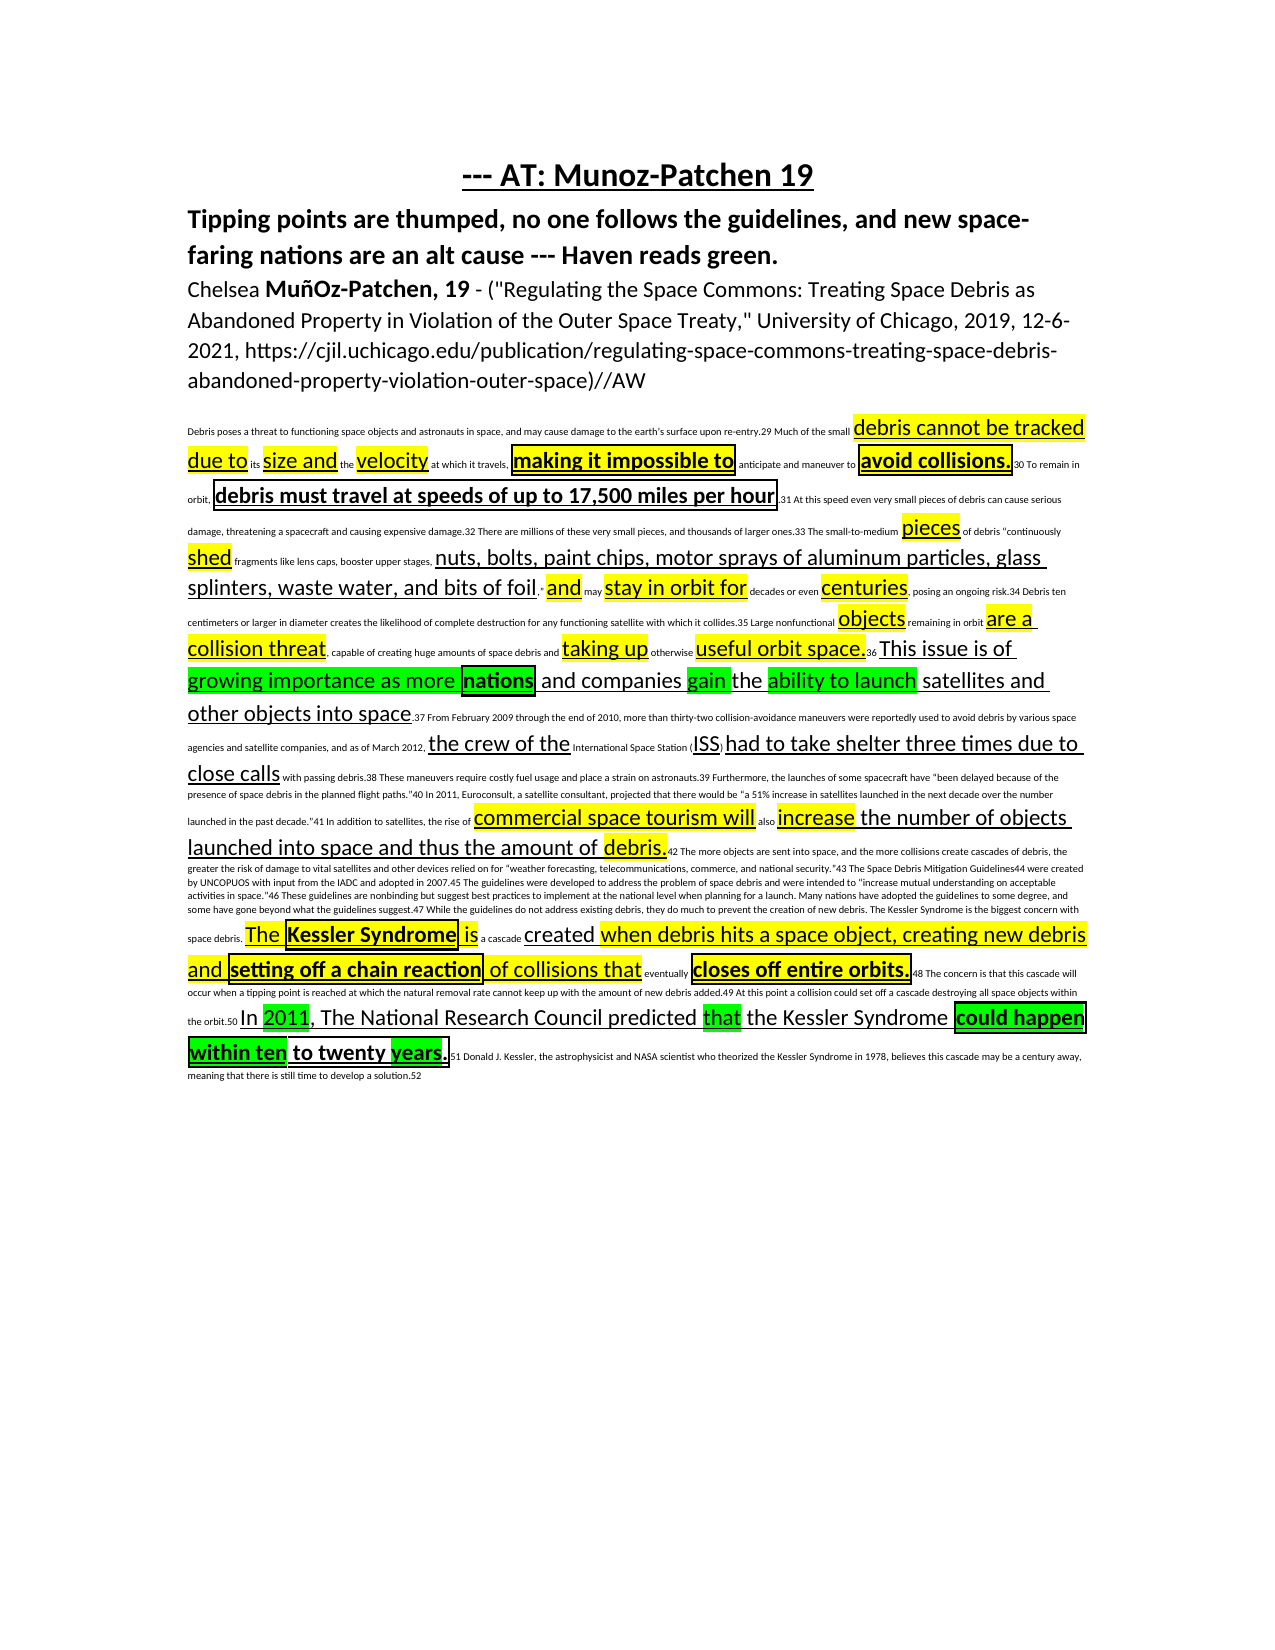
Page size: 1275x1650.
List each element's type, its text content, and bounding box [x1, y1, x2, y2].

text Debris poses a threat to functioning space objects and astronauts in space, and may cause damage to the earth’s surface upon re-entry.29 Much of the small debris cannot be tracked due to its size and the velocity at which it travels, making it impossible to anticipate and maneuver to avoid collisions.30 To remain in orbit, debris must travel at speeds of up to 17,500 miles per hour.31 At this speed even very small pieces of debris can cause serious damage, threatening a spacecraft and causing expensive damage.32 There are millions of these very small pieces, and thousands of larger ones.33 The small-to-medium pieces of debris “continuously shed fragments like lens caps, booster upper stages, nuts, bolts, paint chips, motor sprays of aluminum particles, glass splinters, waste water, and bits of foil,” and may stay in orbit for decades or even centuries, posing an ongoing risk.34 Debris ten centimeters or larger in diameter creates the likelihood of complete destruction for any functioning satellite with which it collides.35 Large nonfunctional objects remaining in orbit are a collision threat, capable of creating huge amounts of space debris and taking up otherwise useful orbit space.36 This issue is of growing importance as more nations and companies gain the ability to launch satellites and other objects into space.37 From February 2009 through the end of 2010, more than thirty-two collision-avoidance maneuvers were reportedly used to avoid debris by various space agencies and satellite companies, and as of March 2012, the crew of the International Space Station (ISS) had to take shelter three times due to close calls with passing debris.38 These maneuvers require costly fuel usage and place a strain on astronauts.39 Furthermore, the launches of some spacecraft have “been delayed because of the presence of space debris in the planned flight paths.”40 In 2011, Euroconsult, a satellite consultant, projected that there would be “a 51% increase in satellites launched in the next decade over the number launched in the past decade.”41 In addition to satellites, the rise of commercial space tourism will also increase the number of objects launched into space and thus the amount of debris.42 The more objects are sent into space, and the more collisions create cascades of debris, the greater the risk of damage to vital satellites and other devices relied on for “weather forecasting, telecommunications, commerce, and national security.”43 The Space Debris Mitigation Guidelines44 were created by UNCOPUOS with input from the IADC and adopted in 2007.45 The guidelines were developed to address the problem of space debris and were intended to “increase mutual understanding on acceptable activities in space.”46 These guidelines are nonbinding but suggest best practices to implement at the national level when planning for a launch. Many nations have adopted the guidelines to some degree, and some have gone beyond what the guidelines suggest.47 While the guidelines do not address existing debris, they do much to prevent the creation of new debris. The Kessler Syndrome is the biggest concern with space debris. The Kessler Syndrome is a cascade created when debris hits a space object, creating new debris and setting off a chain reaction of collisions that eventually closes off entire orbits.48 The concern is that this cascade will occur when a tipping point is reached at which the natural removal rate cannot keep up with the amount of new debris added.49 At this point a collision could set off a cascade destroying all space objects within the orbit.50 In 2011, The National Research Council predicted that the Kessler Syndrome could happen within ten to twenty years.51 Donald J. Kessler, the astrophysicist and NASA scientist who theorized the Kessler Syndrome in 1978, believes this cascade may be a century away, meaning that there is still time to develop a solution.52 [187, 413, 1087, 1082]
subtitle Tipping points are thumped, no one follows the guidelines, and new space-faring nations are an alt cause --- Haven reads green. [187, 202, 1087, 271]
text Chelsea MuñOz-Patchen, 19 - ("Regulating the Space Commons: Treating Space Debris as Abandoned Property in Violation of the Outer Space Treaty," University of Chicago, 2019, 12-6-2021, https://cjil.uchicago.edu/publication/regulating-space-commons-treating-space-debris-abandoned-property-violation-outer-space)//AW [187, 273, 1087, 395]
subtitle --- AT: Munoz-Patchen 19 [187, 154, 1087, 195]
